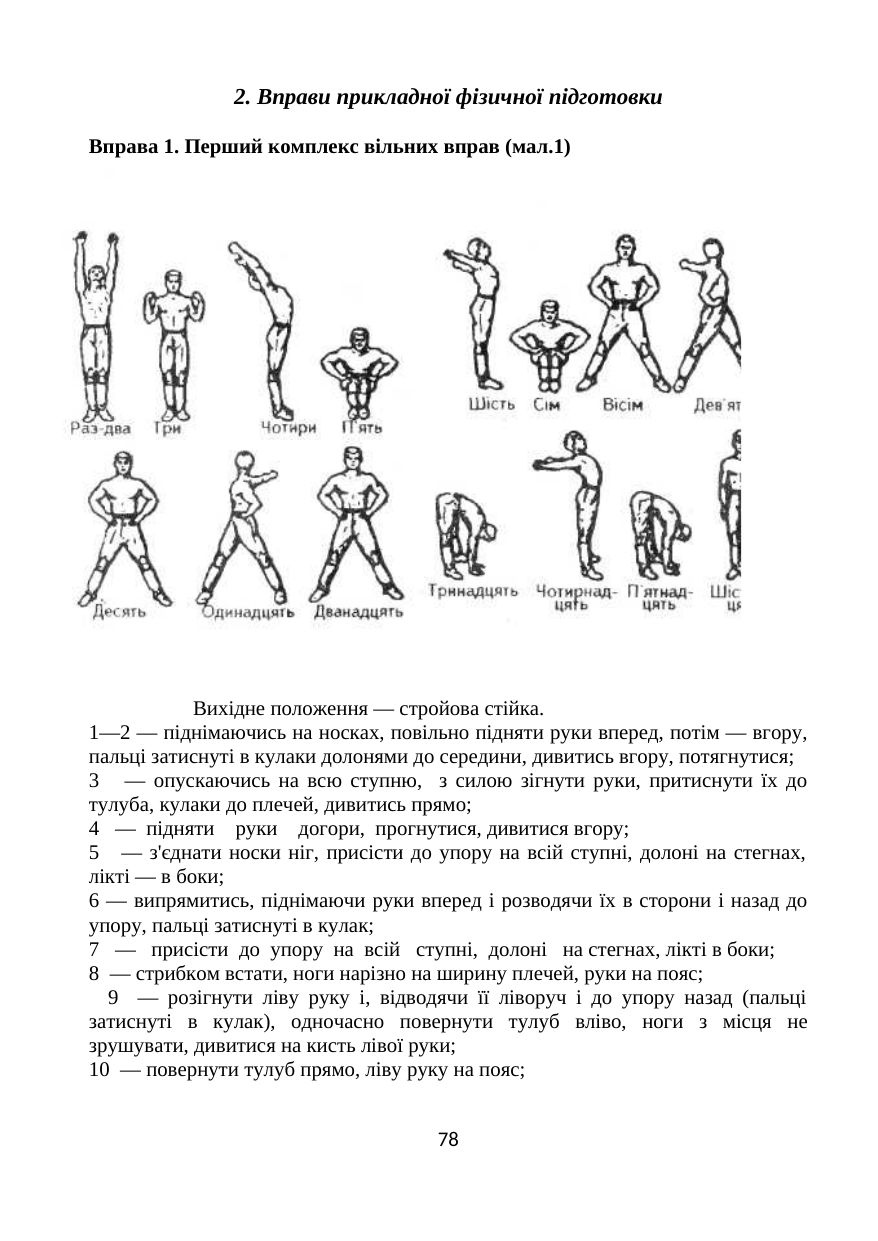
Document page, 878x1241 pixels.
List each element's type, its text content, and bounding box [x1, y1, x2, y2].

text 1—2 — піднімаючись на носках, повільно підняти руки вперед, потім — вгору, пальці затиснуті в кулаки долонями до середини, дивитись вгору, потягнутися; [89, 720, 808, 768]
text 9 — розігнути ліву руку і, відводячи її ліворуч і до упору назад (пальці затиснуті в кулак), одночасно повернути тулуб вліво, ноги з місця не зрушувати, дивитися на кисть лівої руки; [89, 985, 808, 1057]
text 2. Вправи прикладної фізичної підготовки [89, 83, 808, 109]
text 8 — стрибком встати, ноги нарізно на ширину плечей, руки на пояс; [89, 961, 808, 985]
text 7 — присісти до упору на всій ступні, долоні на стегнах, лікті в боки; [89, 937, 808, 961]
text Вправа 1. Перший комплекс вільних вправ (мал.1) [89, 134, 808, 158]
text 5 — з'єднати носки ніг, присісти до упору на всій ступні, долоні на стегнах, лікті — в боки; [89, 840, 808, 888]
text 4 — підняти руки догори, прогнутися, дивитися вгору; [89, 816, 808, 840]
picture [21, 167, 742, 696]
text 10 — повернути тулуб прямо, ліву руку на пояс; [89, 1057, 808, 1081]
text 3 — опускаючись на всю ступню, з силою зігнути руки, притиснути їх до тулуба, кулаки до плечей, дивитись прямо; [89, 768, 808, 816]
text 6 — випрямитись, піднімаючи руки вперед і розводячи їх в сторони і назад до упору, пальці затиснуті в кулак; [89, 888, 808, 937]
